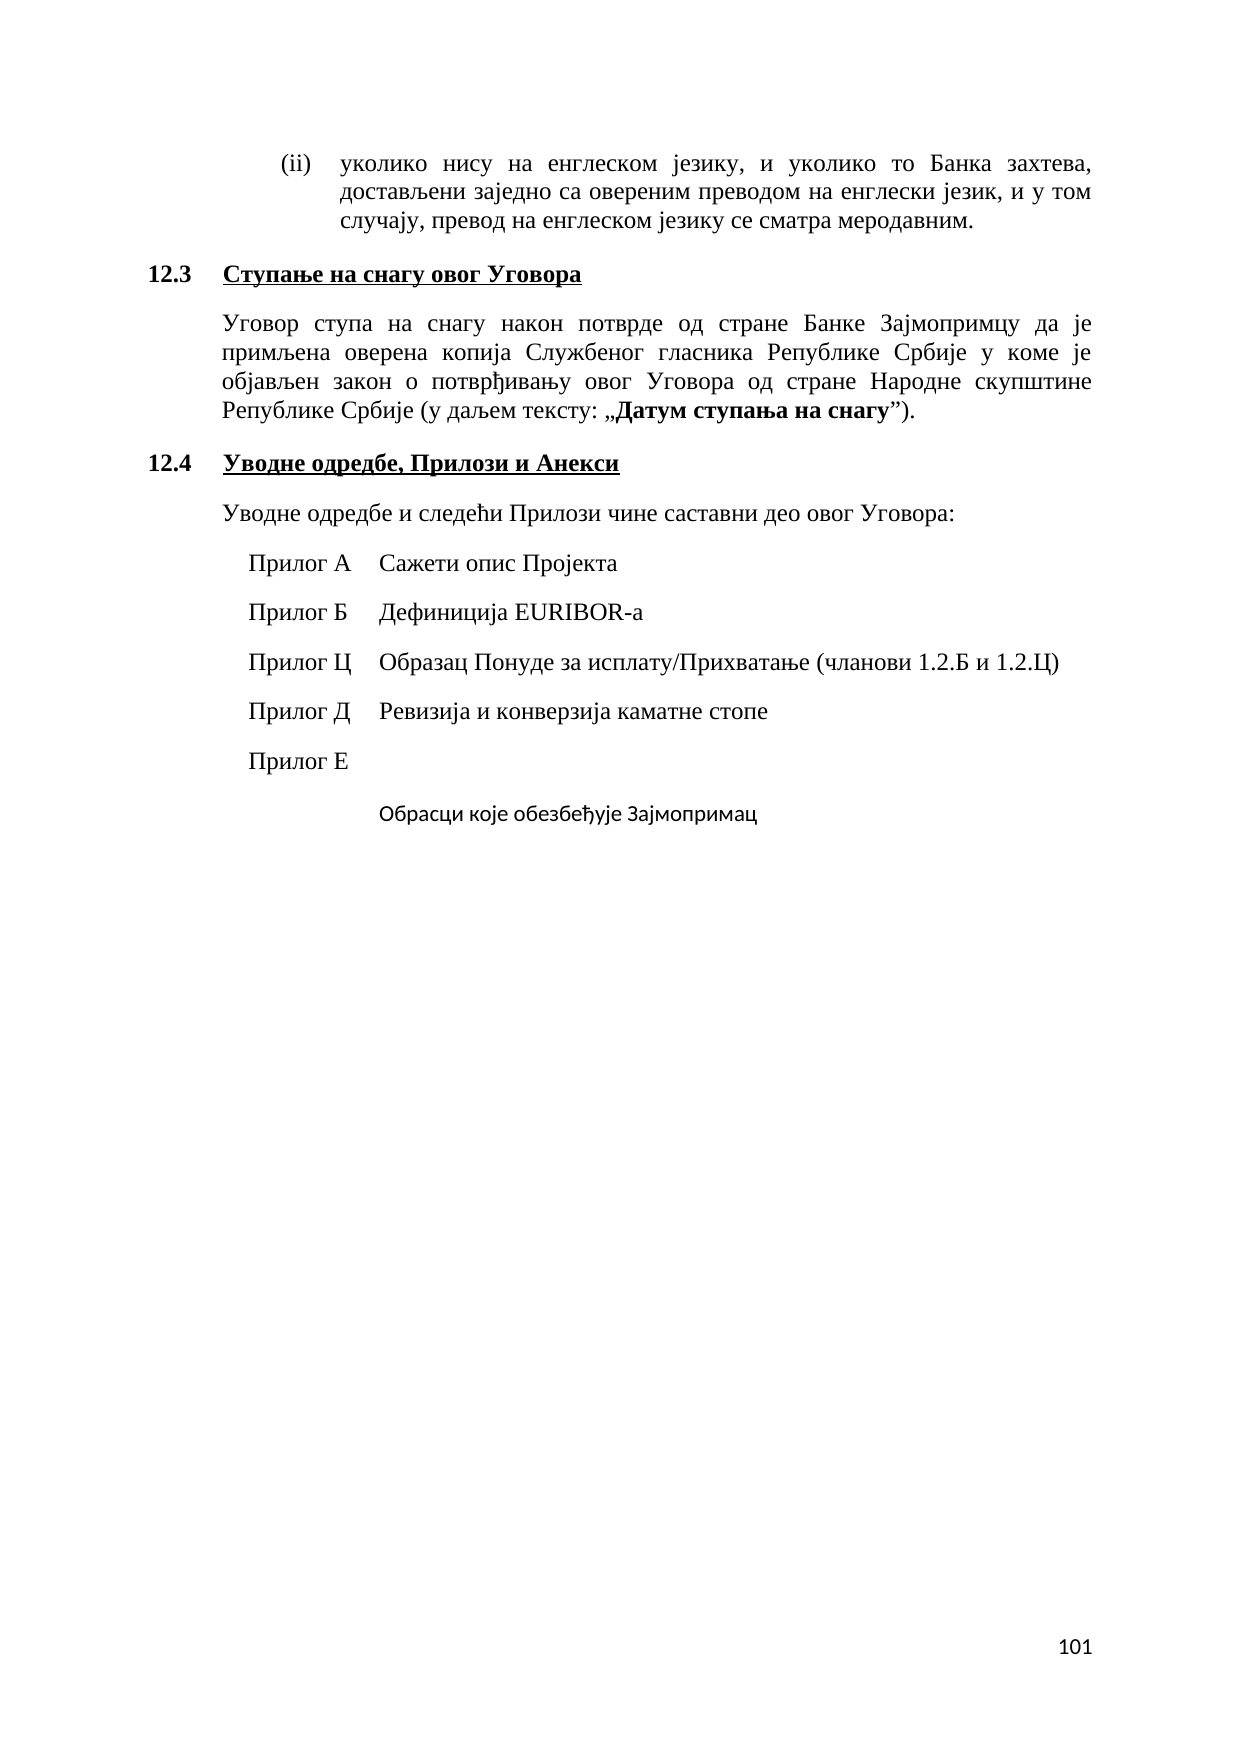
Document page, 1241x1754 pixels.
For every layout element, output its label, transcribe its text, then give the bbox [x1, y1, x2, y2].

list уколико нису на енглеском језику, и уколико то Банка захтева, достављени заједно са овереним преводом на енглески језик, и у том случају, превод на енглеском језику се сматра меродавним. [281, 148, 1092, 234]
table_cell Ревизија и конверзија каматне стопе [368, 696, 1093, 746]
table_cell Дефиниција EURIBOR-a [368, 597, 1093, 647]
table_cell Прилог Ц [237, 647, 368, 696]
table_cell Обрасци које обезбеђује Зајмопримац [368, 746, 1093, 852]
table_header Прилог А [237, 548, 368, 597]
subtitle 12.4 Уводне одредбе, Прилози и Анекси [148, 448, 1092, 477]
table_cell Образац Понуде за исплату/Прихватање (чланови 1.2.Б и 1.2.Ц) [368, 647, 1093, 696]
table_header Сажети опис Пројекта [368, 548, 1093, 597]
subtitle 12.3 Ступање на снагу овог Уговора [148, 259, 1092, 288]
text Уговор ступа на снагу након потврде од стране Банке Зајмопримцу да је примљена оверена копија Службеног гласника Републике Србије у коме је објављен закон о потврђивању овог Уговора од стране Народне скупштине Републике Србије (у даљем тексту: „Датум ступања на снагу”). [222, 308, 1092, 423]
text Уводне одредбе и следећи Прилози чине саставни део овог Уговора: [222, 498, 1092, 527]
table_cell Прилог Б [237, 597, 368, 647]
table_cell Прилог Е [237, 746, 368, 852]
table_cell Прилог Д [237, 696, 368, 746]
